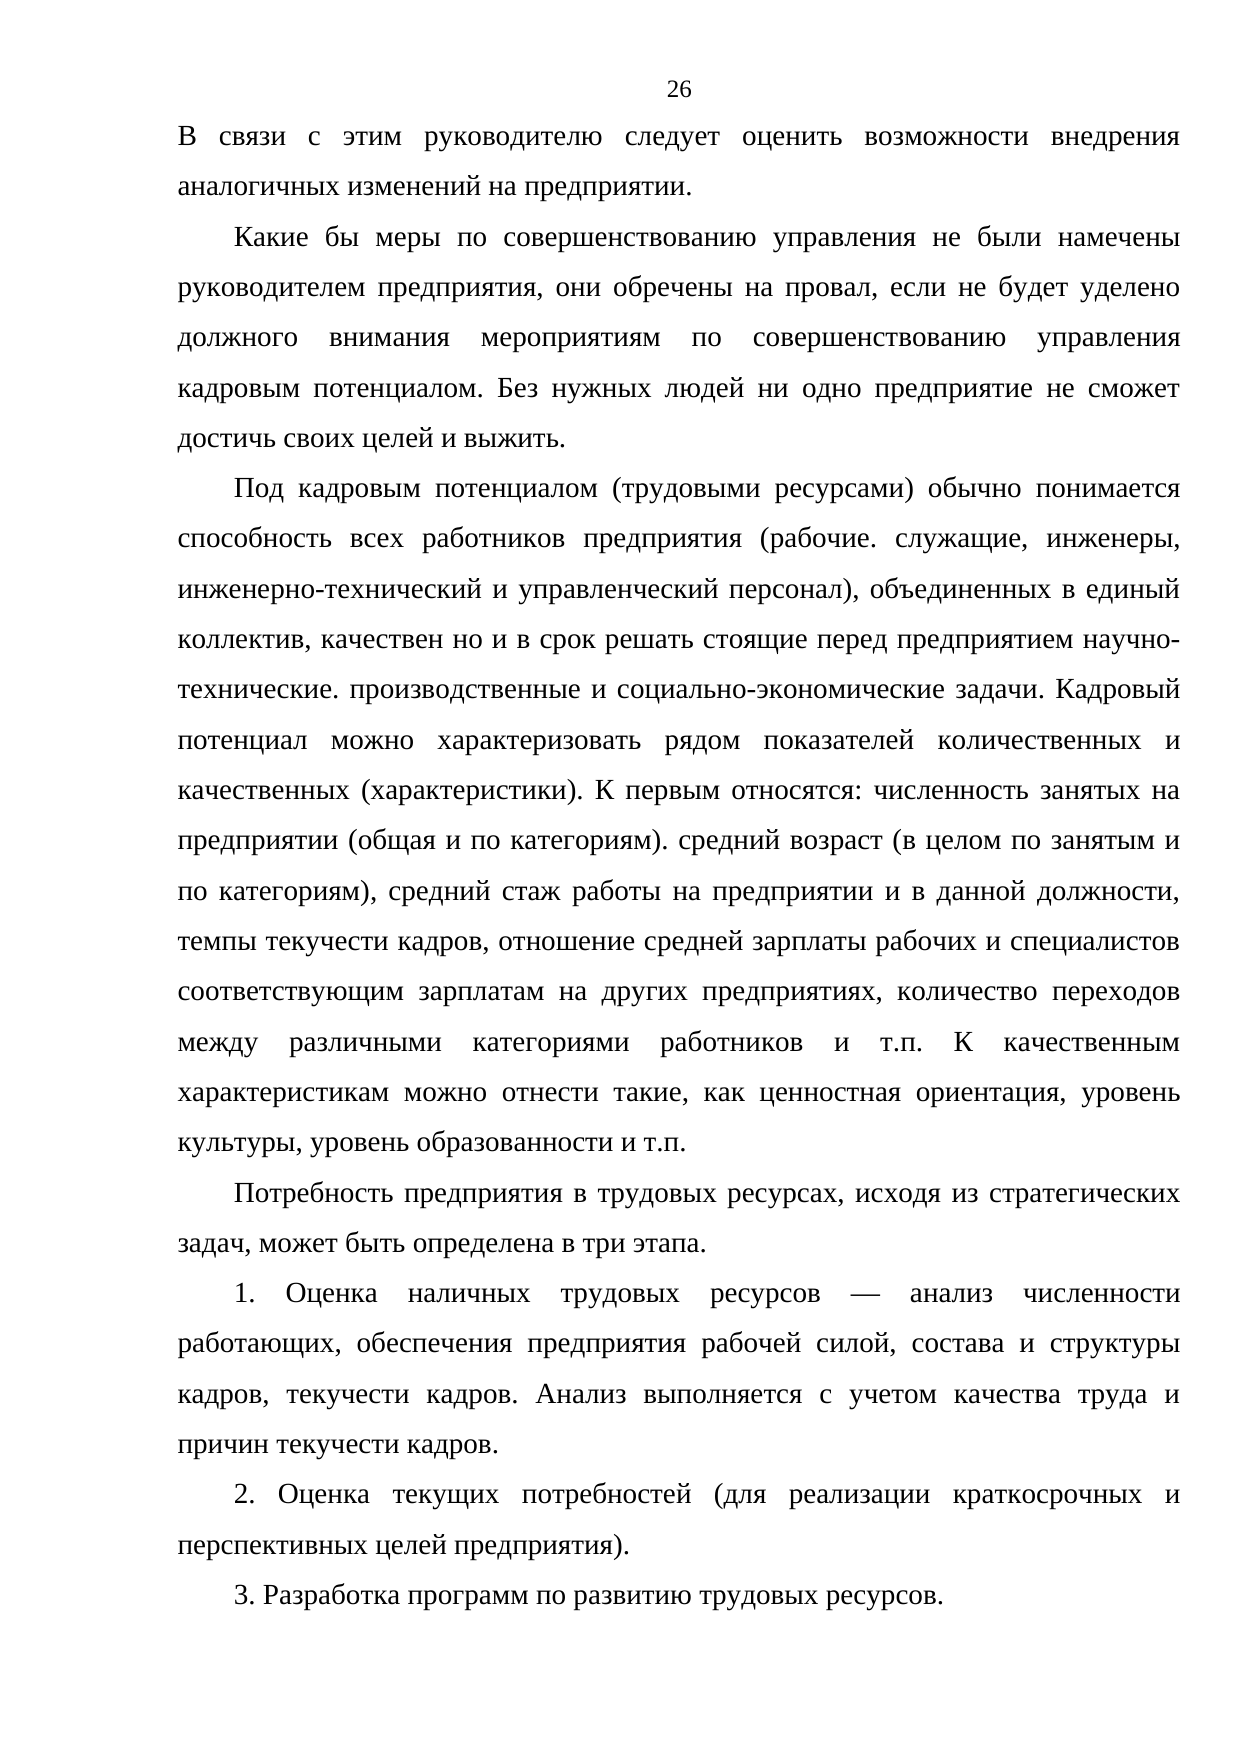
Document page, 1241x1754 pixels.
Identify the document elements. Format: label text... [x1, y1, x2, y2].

text 2. Оценка текущих потребностей (для реализации краткосрочных и перспективных целей предприятия). [177, 1477, 1181, 1560]
text 1. Оценка наличных трудовых ресурсов — анализ численности работающих, обеспечения предприятия рабочей силой, состава и структуры кадров, текучести кадров. Анализ выполняется с учетом качества труда и причин текучести кадров. [177, 1275, 1181, 1460]
text 3. Разработка программ по развитию трудовых ресурсов. [177, 1577, 1181, 1611]
text Потребность предприятия в трудовых ресурсах, исходя из стратегических задач, может быть определена в три этапа. [177, 1175, 1181, 1258]
text Под кадровым потенциалом (трудовыми ресурсами) обычно понимается способность всех работников предприятия (рабочие. служащие, инженеры, инженерно-технический и управленческий персонал), объединенных в единый коллектив, качествен но и в срок решать стоящие перед предприятием научно-технические. производственные и социально-экономические задачи. Кадровый потенциал можно характеризовать рядом показателей количественных и качественных (характеристики). К первым относятся: численность занятых на предприятии (общая и по категориям). средний возраст (в целом по занятым и по категориям), средний стаж работы на предприятии и в данной должности, темпы текучести кадров, отношение средней зарплаты рабочих и специалистов соответствующим зарплатам на других предприятиях, количество переходов между различными категориями работников и т.п. К качественным характеристикам можно отнести такие, как ценностная ориентация, уровень культуры, уровень образованности и т.п. [177, 470, 1181, 1158]
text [177, 118, 1181, 202]
text Какие бы меры по совершенствованию управления не были намечены руководителем предприятия, они обречены на провал, если не будет уделено должного внимания мероприятиям по совершенствованию управления кадровым потенциалом. Без нужных людей ни одно предприятие не сможет достичь своих целей и выжить. [177, 219, 1181, 453]
